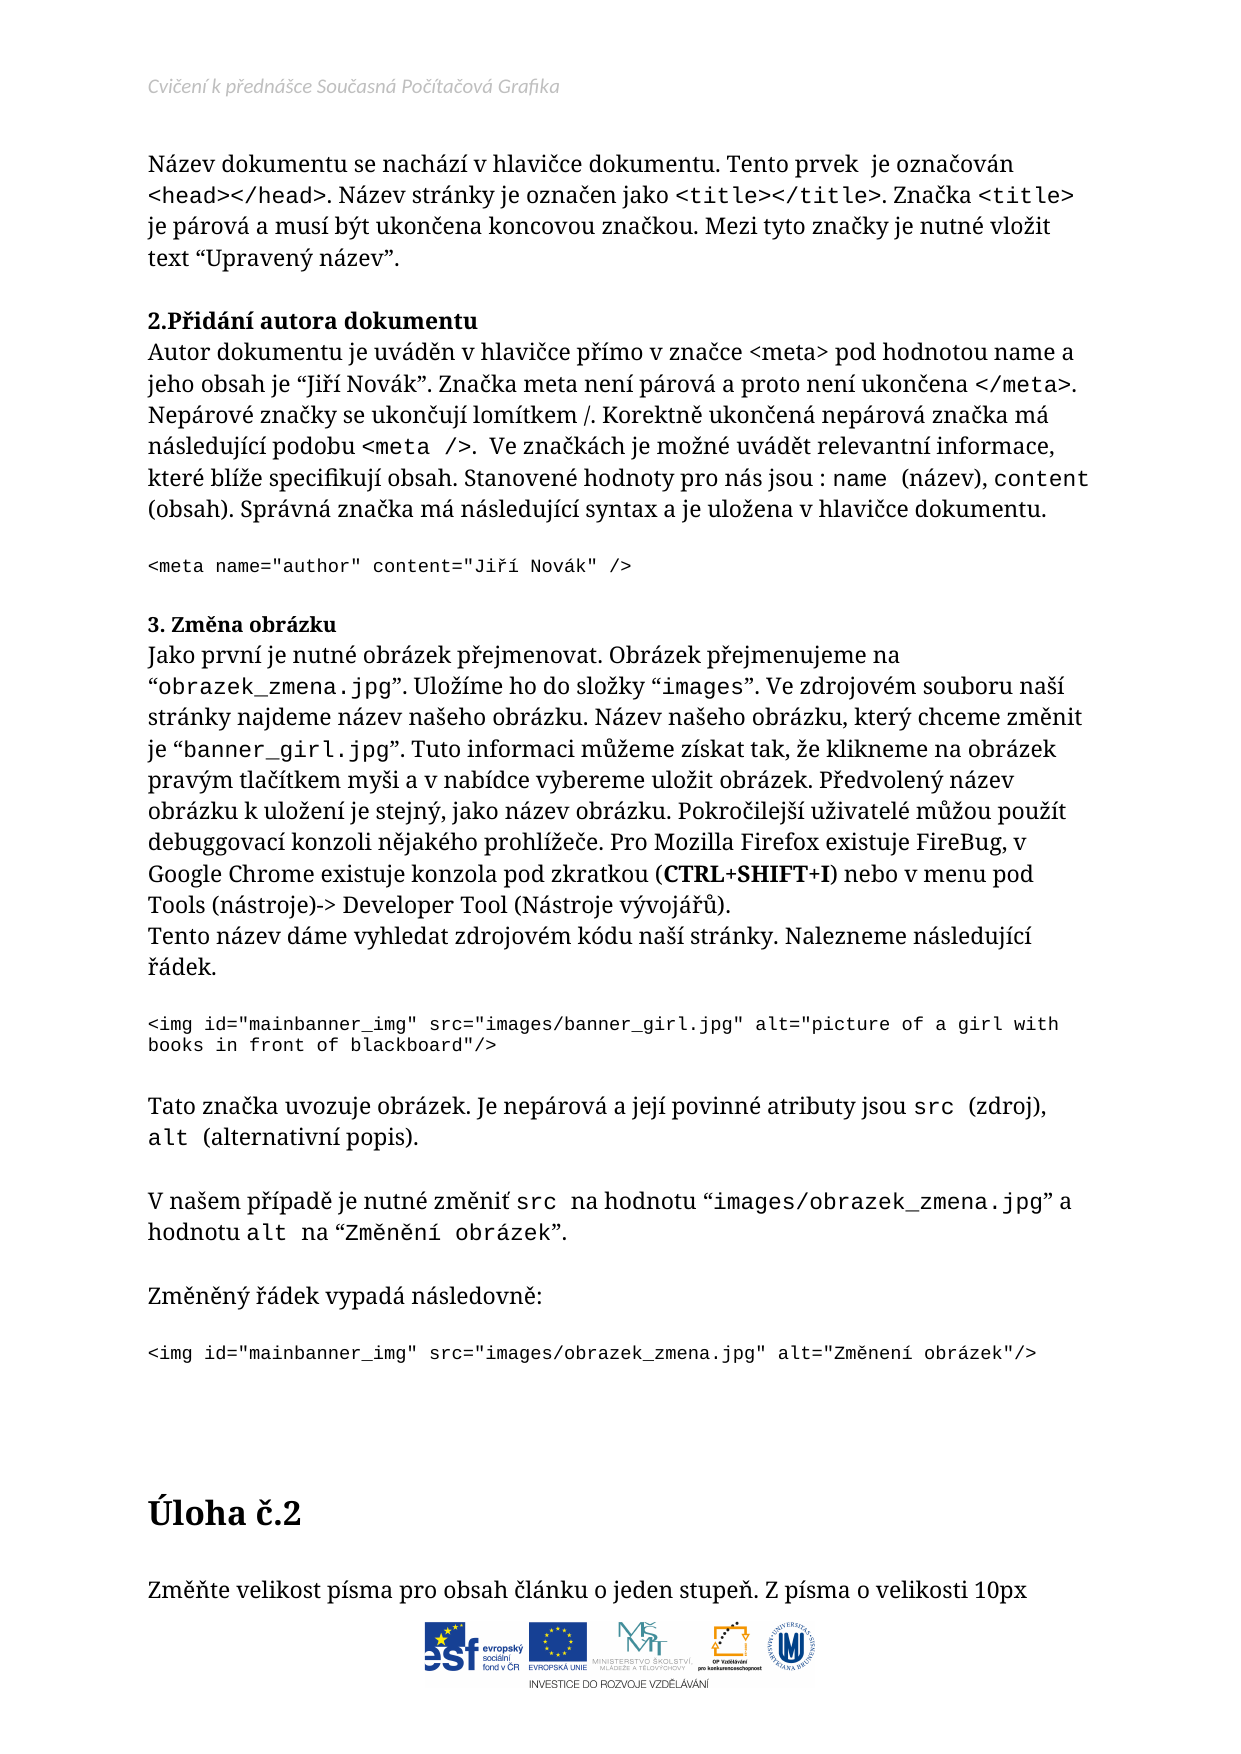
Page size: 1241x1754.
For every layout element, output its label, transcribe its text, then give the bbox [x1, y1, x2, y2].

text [148, 148, 1093, 1458]
text Úloha č.2 [148, 1490, 1093, 1536]
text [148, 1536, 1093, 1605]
picture [424, 1621, 816, 1688]
